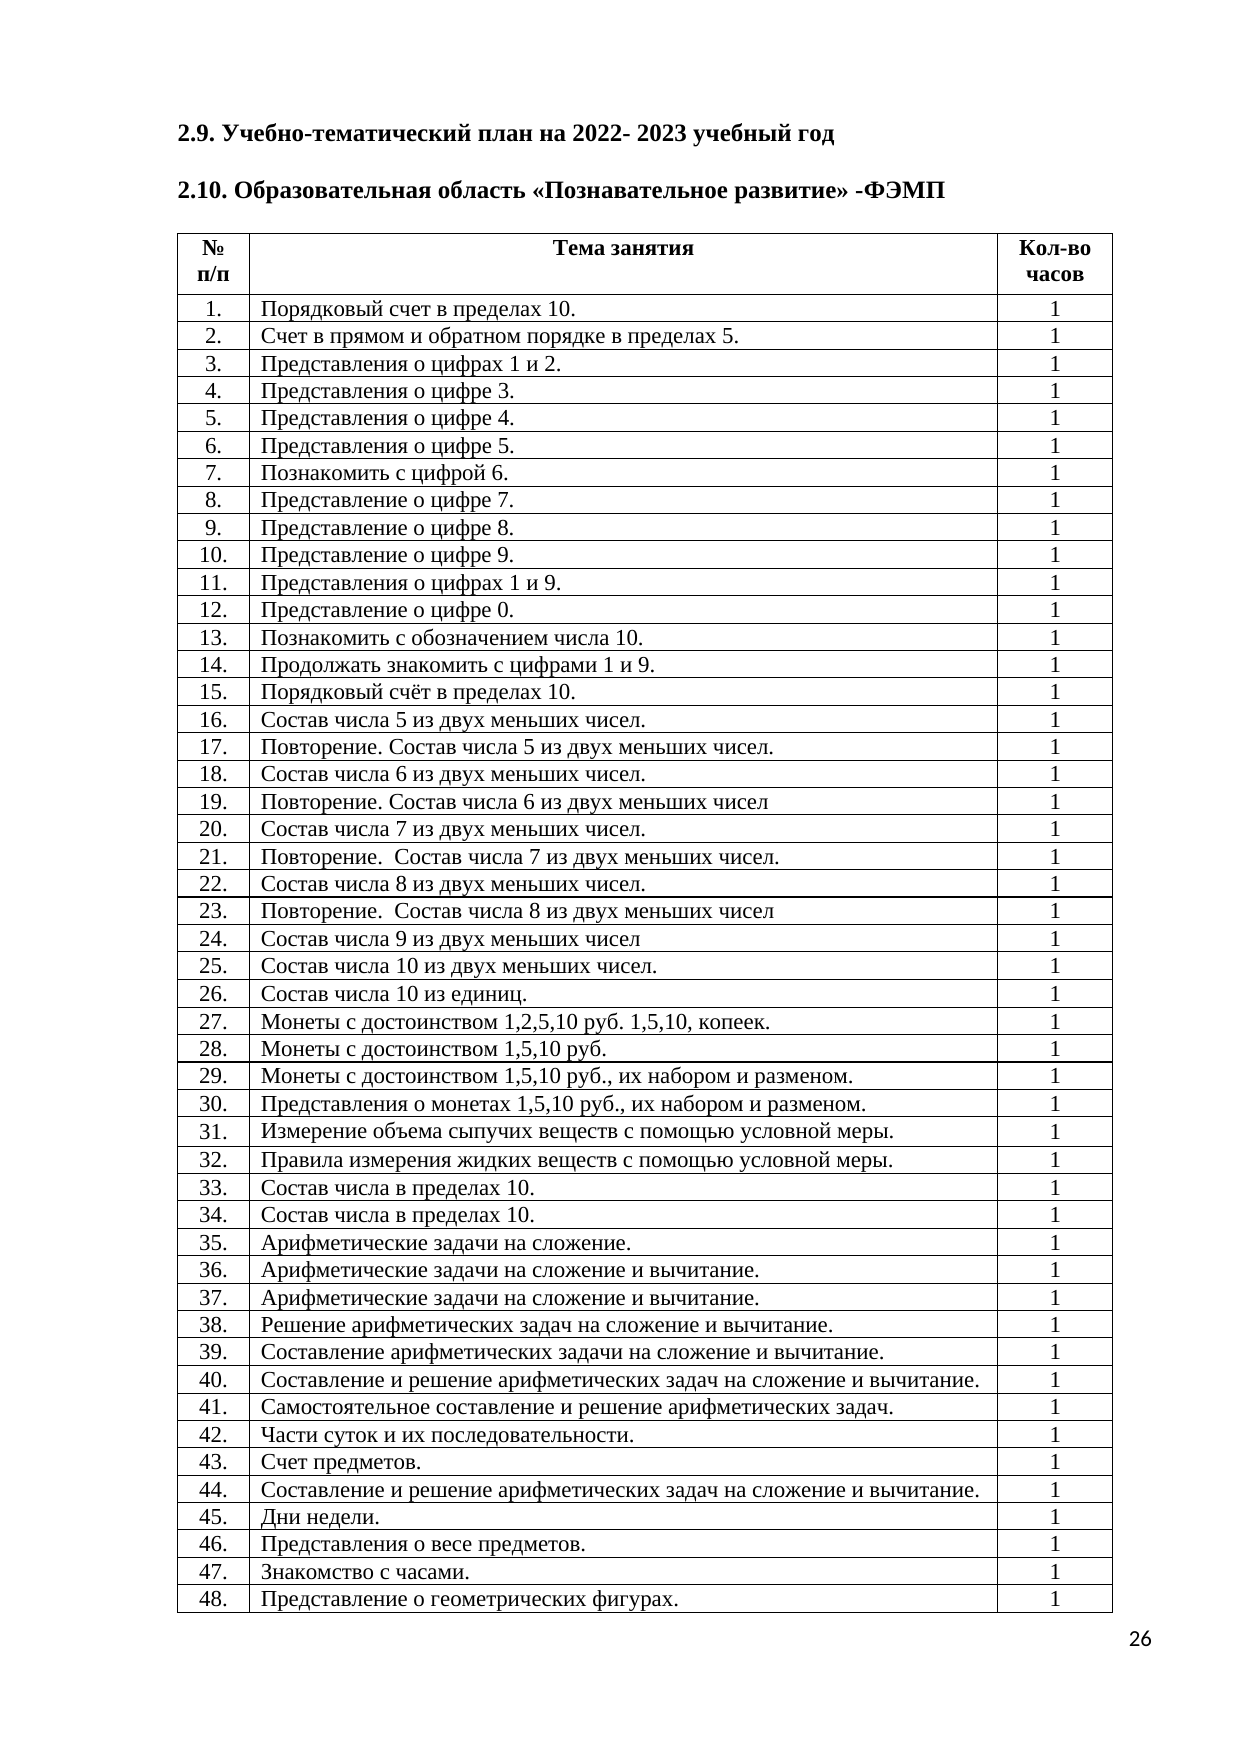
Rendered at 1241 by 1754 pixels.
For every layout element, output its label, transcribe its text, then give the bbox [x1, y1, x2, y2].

table_cell Представления о цифре 3. [250, 377, 997, 403]
table_cell 37. [178, 1284, 249, 1310]
table_cell 20. [178, 815, 249, 842]
table_cell 11. [178, 569, 249, 595]
table_cell 12. [178, 596, 249, 622]
table_cell Познакомить с цифрой 6. [250, 459, 997, 486]
table_cell 14. [178, 651, 249, 677]
table_cell 1 [998, 925, 1112, 951]
table_cell 1 [998, 1008, 1112, 1034]
table_cell 1 [998, 1035, 1112, 1061]
table_cell 1 [998, 1090, 1112, 1116]
table_cell 1 [998, 898, 1112, 924]
table_cell 18. [178, 761, 249, 787]
table_cell Представления о монетах 1,5,10 руб., их набором и разменом. [250, 1090, 997, 1116]
table_cell Измерение объема сыпучих веществ с помощью условной меры. [250, 1117, 997, 1146]
table_cell 1 [998, 1366, 1112, 1392]
table_cell 43. [178, 1448, 249, 1474]
table_cell 44. [178, 1476, 249, 1502]
table_cell 7. [178, 459, 249, 486]
table_cell 24. [178, 925, 249, 951]
table_cell 1 [998, 1284, 1112, 1310]
table_cell Составление и решение арифметических задач на сложение и вычитание. [250, 1476, 997, 1502]
table_cell 1 [998, 1174, 1112, 1200]
table_cell Дни недели. [250, 1503, 997, 1529]
table_cell Представление о геометрических фигурах. [250, 1585, 997, 1612]
table_cell Познакомить с обозначением числа 10. [250, 624, 997, 650]
table_cell Самостоятельное составление и решение арифметических задач. [250, 1394, 997, 1420]
table_cell Состав числа в пределах 10. [250, 1174, 997, 1200]
table_cell 48. [178, 1585, 249, 1612]
table_cell 1 [998, 1448, 1112, 1474]
table_cell 15. [178, 678, 249, 705]
table_cell 1 [998, 1201, 1112, 1228]
table_header № п/п [178, 234, 249, 294]
table_cell 1 [998, 651, 1112, 677]
table_cell Арифметические задачи на сложение и вычитание. [250, 1284, 997, 1310]
table_cell 1 [998, 459, 1112, 486]
table_cell Состав числа 9 из двух меньших чисел [250, 925, 997, 951]
table_cell Представления о цифрах 1 и 2. [250, 350, 997, 376]
table_cell 42. [178, 1421, 249, 1447]
table_cell 40. [178, 1366, 249, 1392]
table_cell 1 [998, 788, 1112, 814]
table_cell 1 [998, 404, 1112, 431]
table_cell 33. [178, 1174, 249, 1200]
table_cell Порядковый счёт в пределах 10. [250, 678, 997, 705]
table_cell 39. [178, 1338, 249, 1365]
table_cell 25. [178, 952, 249, 979]
table_cell 1 [998, 596, 1112, 622]
table_cell 1 [998, 624, 1112, 650]
table_cell 32. [178, 1147, 249, 1173]
table_cell Знакомство с часами. [250, 1558, 997, 1584]
table_cell 29. [178, 1063, 249, 1089]
table_cell 34. [178, 1201, 249, 1228]
table_cell 1 [998, 1394, 1112, 1420]
table_cell 1 [998, 980, 1112, 1007]
table_cell 1 [998, 514, 1112, 540]
table_cell 28. [178, 1035, 249, 1061]
table_cell 2. [178, 322, 249, 348]
table_cell 1 [998, 377, 1112, 403]
table_cell Монеты с достоинством 1,5,10 руб., их набором и разменом. [250, 1063, 997, 1089]
table_cell 1 [998, 1585, 1112, 1612]
table_cell 1 [998, 1256, 1112, 1282]
table_cell Состав числа 7 из двух меньших чисел. [250, 815, 997, 842]
table_cell 26. [178, 980, 249, 1007]
table_cell 1 [998, 1147, 1112, 1173]
table_cell Монеты с достоинством 1,2,5,10 руб. 1,5,10, копеек. [250, 1008, 997, 1034]
table_cell 10. [178, 541, 249, 568]
table_cell Представление о цифре 0. [250, 596, 997, 622]
table_cell 1 [998, 1229, 1112, 1255]
table_cell 1 [998, 815, 1112, 842]
table_cell 1 [998, 1503, 1112, 1529]
table_cell 1 [998, 870, 1112, 896]
table_cell Представление о цифре 8. [250, 514, 997, 540]
table_cell 31. [178, 1117, 249, 1146]
table_cell 35. [178, 1229, 249, 1255]
table_cell 1 [998, 1063, 1112, 1089]
table_cell 30. [178, 1090, 249, 1116]
table_cell 1 [998, 1476, 1112, 1502]
table_cell Повторение. Состав числа 7 из двух меньших чисел. [250, 843, 997, 869]
table_cell 3. [178, 350, 249, 376]
table_cell 1 [998, 1530, 1112, 1557]
table_header Тема занятия [250, 234, 997, 294]
table_cell Повторение. Состав числа 6 из двух меньших чисел [250, 788, 997, 814]
table_cell Составление и решение арифметических задач на сложение и вычитание. [250, 1366, 997, 1392]
table_cell 1 [998, 541, 1112, 568]
table_cell Порядковый счет в пределах 10. [250, 295, 997, 321]
table_cell 1 [998, 432, 1112, 458]
table_cell 1 [998, 487, 1112, 513]
table_cell 47. [178, 1558, 249, 1584]
table_cell Составление арифметических задачи на сложение и вычитание. [250, 1338, 997, 1365]
table_cell 9. [178, 514, 249, 540]
table_cell 46. [178, 1530, 249, 1557]
table_cell Состав числа 6 из двух меньших чисел. [250, 761, 997, 787]
table_cell 1 [998, 569, 1112, 595]
table_cell 1 [998, 843, 1112, 869]
table_cell 41. [178, 1394, 249, 1420]
table_cell 1 [998, 706, 1112, 732]
table_cell Состав числа 5 из двух меньших чисел. [250, 706, 997, 732]
table_cell 1 [998, 952, 1112, 979]
text 2.9. Учебно-тематический план на 2022- 2023 учебный год [177, 118, 1152, 147]
table_cell 22. [178, 870, 249, 896]
table_cell 1 [998, 1338, 1112, 1365]
table_cell Арифметические задачи на сложение. [250, 1229, 997, 1255]
table_cell Счет в прямом и обратном порядке в пределах 5. [250, 322, 997, 348]
table_cell Счет предметов. [250, 1448, 997, 1474]
table_cell Монеты с достоинством 1,5,10 руб. [250, 1035, 997, 1061]
table_cell Состав числа в пределах 10. [250, 1201, 997, 1228]
table_cell 1 [998, 1558, 1112, 1584]
table_cell 21. [178, 843, 249, 869]
table_cell 36. [178, 1256, 249, 1282]
table_cell 45. [178, 1503, 249, 1529]
table_cell 4. [178, 377, 249, 403]
table_cell Решение арифметических задач на сложение и вычитание. [250, 1311, 997, 1337]
table_cell Части суток и их последовательности. [250, 1421, 997, 1447]
table_cell 8. [178, 487, 249, 513]
table_cell Арифметические задачи на сложение и вычитание. [250, 1256, 997, 1282]
table_cell 6. [178, 432, 249, 458]
table_cell Состав числа 10 из двух меньших чисел. [250, 952, 997, 979]
table_cell 1 [998, 1117, 1112, 1146]
table_cell 1 [998, 733, 1112, 759]
table_cell Продолжать знакомить с цифрами 1 и 9. [250, 651, 997, 677]
table_cell 1. [178, 295, 249, 321]
table_cell Состав числа 10 из единиц. [250, 980, 997, 1007]
table_cell 38. [178, 1311, 249, 1337]
table_cell Представления о цифре 5. [250, 432, 997, 458]
table_header Кол-во часов [998, 234, 1112, 294]
table_cell 1 [998, 761, 1112, 787]
table_cell 1 [998, 322, 1112, 348]
table_cell 13. [178, 624, 249, 650]
table_cell Представления о цифрах 1 и 9. [250, 569, 997, 595]
table_cell Представления о весе предметов. [250, 1530, 997, 1557]
table_cell 19. [178, 788, 249, 814]
table_cell Состав числа 8 из двух меньших чисел. [250, 870, 997, 896]
text 2.10. Образовательная область «Познавательное развитие» -ФЭМП [177, 176, 1152, 204]
table_cell 1 [998, 350, 1112, 376]
table_cell 1 [998, 1421, 1112, 1447]
table_cell 1 [998, 1311, 1112, 1337]
table_cell Представление о цифре 7. [250, 487, 997, 513]
table_cell 1 [998, 678, 1112, 705]
table_cell 17. [178, 733, 249, 759]
table_cell 1 [998, 295, 1112, 321]
table_cell 16. [178, 706, 249, 732]
table_cell Повторение. Состав числа 8 из двух меньших чисел [250, 898, 997, 924]
table_cell Представление о цифре 9. [250, 541, 997, 568]
table_cell 5. [178, 404, 249, 431]
table_cell Представления о цифре 4. [250, 404, 997, 431]
table_cell 27. [178, 1008, 249, 1034]
table_cell Правила измерения жидких веществ с помощью условной меры. [250, 1147, 997, 1173]
table_cell 23. [178, 898, 249, 924]
table_cell Повторение. Состав числа 5 из двух меньших чисел. [250, 733, 997, 759]
